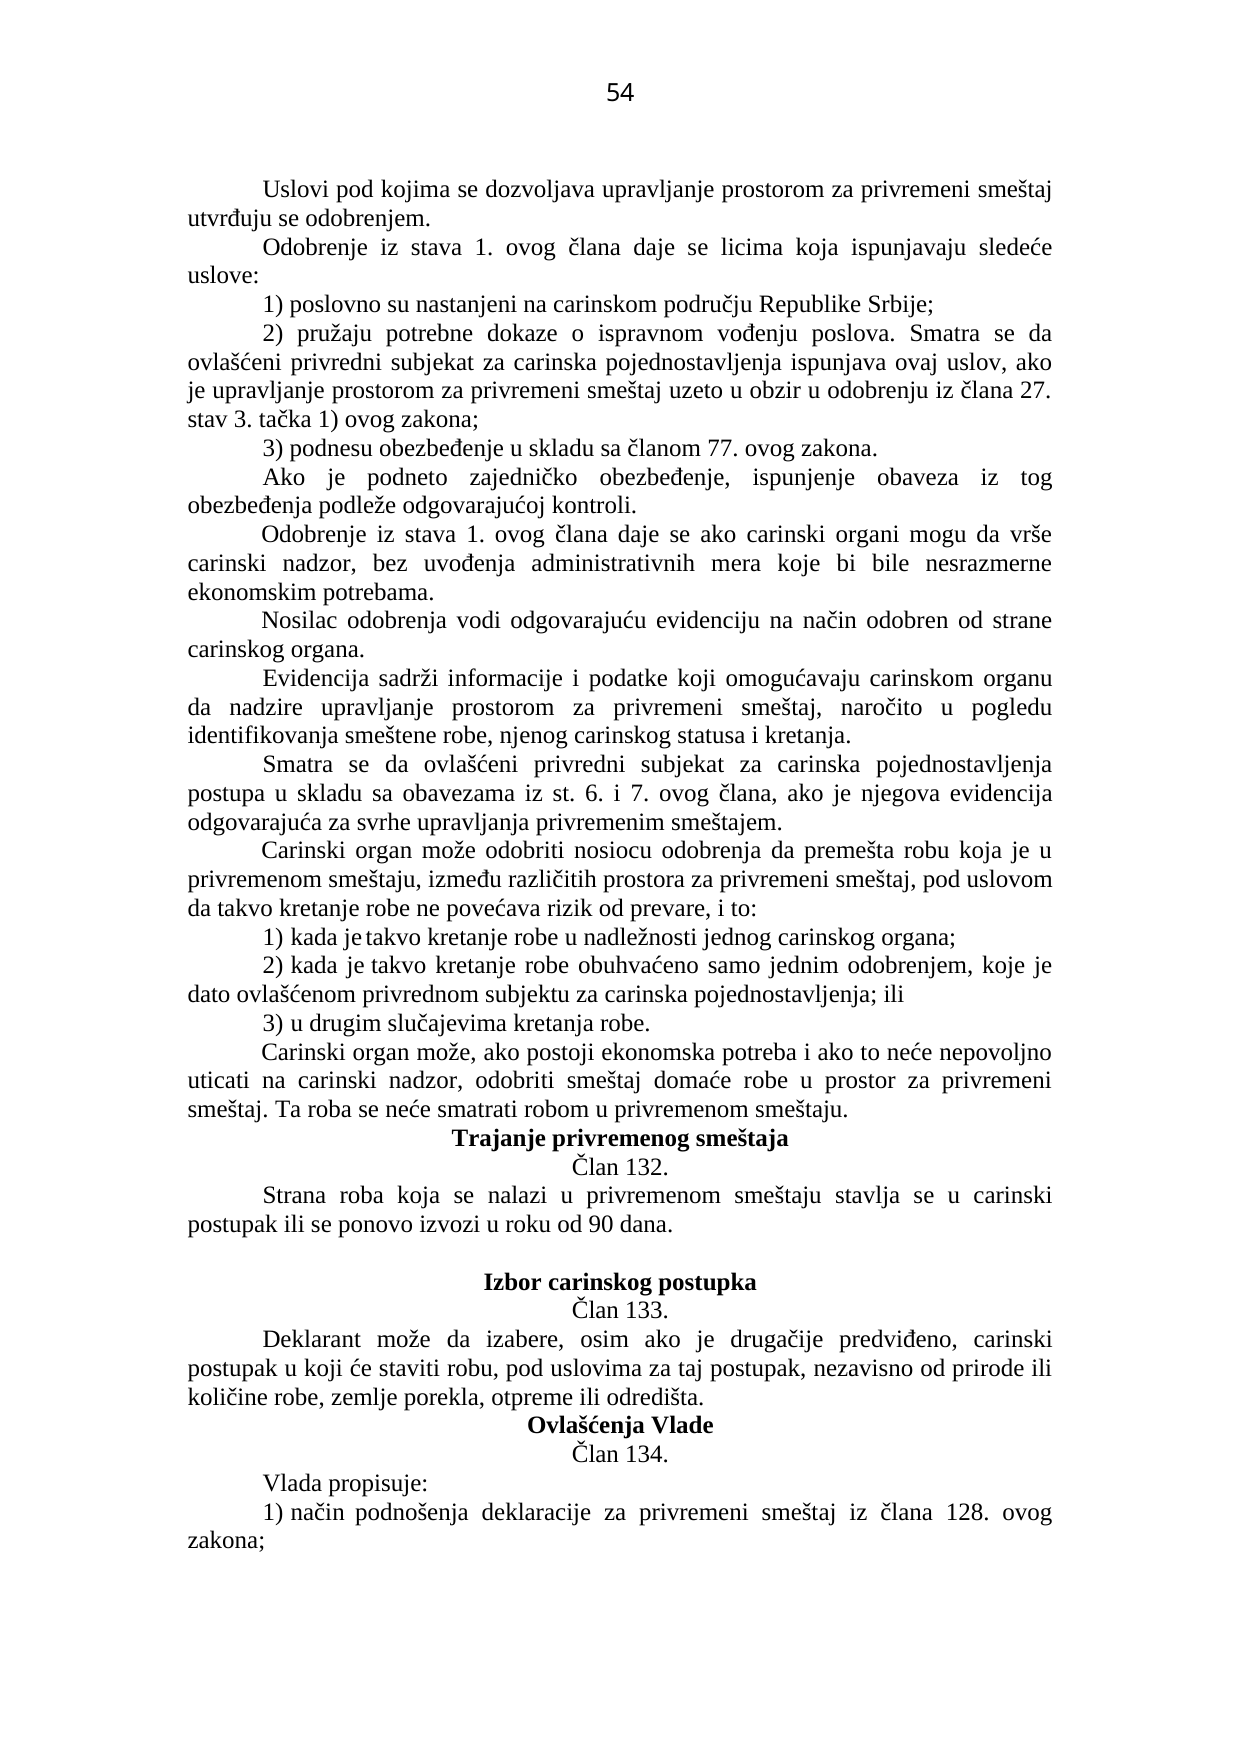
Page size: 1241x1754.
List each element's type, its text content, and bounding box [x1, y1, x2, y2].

text {0>Choice of a customs procedure<}0{>Izbor carinskog postupka<0} [187, 1267, 1053, 1296]
list {0>(b) such movement is covered by only one authorisation, issued to an authorised economic operator for customs simplifications; or<}0{>kada je takvo kretanje robe obuhvaćeno samo jednim odobrenjem, koje je dato ovlašćenom privrednom subjektu za carinska pojednostavljenja; ili<0} [187, 951, 1053, 1008]
list {0>(c) in other cases of movement.<}0{>u drugim slučajevima kretanja robe.<0} [187, 1008, 1053, 1037]
text Vlada propisuje: {0>The Commission shall be empowered to adopt delegated acts, in accordance with Article 284, in order to determine:<}0{><0} [187, 1468, 1053, 1497]
text {0>End of temporary storage<}0{>Trajanje privremenog smeštaja<0} [187, 1123, 1053, 1152]
text Ovlašćenja Vlade [187, 1411, 1053, 1439]
text {0>(a) they are established in the customs territory of the Union;<}0{>1) poslovno su nastanjeni na carinskom području Republike Srbije;<0} [187, 289, 1053, 318]
text {0>(c) they provide a guarantee in accordance with Article 89.<}67{>3) podnesu obezbeđenje u skladu sa članom 77. ovog zakona.<0} [187, 433, 1053, 462]
text {0>An authorised economic operator for customs simplifications shall be deemed to comply with the obligation referred to in the first and second subparagraphs, insofar as his or her records are appropriate for the purpose of the operation of temporary storage.<}0{>Smatra se da ovlašćeni privredni subjekat za carinska pojednostavljenja postupa u skladu sa obavezama iz st. 6. i 7. ovog člana, ako je njegova evidencija odgovarajuća za svrhe upravljanja privremenim smeštajem.<0} [187, 749, 1053, 836]
text {0>(b) they provide the necessary assurance of the proper conduct of the operations; an authorised economic operator for customs simplifications shall be deemed to fulfil that condition insofar as the operation of temporary storage facilities is taken into account in the authorisation referred to in point (a) of Article 38(2);<}0{>2) pružaju potrebne dokaze o ispravnom vođenju poslova. Smatra se da ovlašćeni privredni subjekat za carinska pojednostavljenja ispunjava ovaj uslov, ako je upravljanje prostorom za privremeni smeštaj uzeto u obzir u odobrenju iz člana 27. stav 3. tačka 1) ovog zakona;<0} [187, 318, 1053, 433]
text Strana r{0>Non-Union goods in temporary storage shall be placed under a customs procedure or re-exported within 90 days.<}0{>oba koja se nalazi u privremenom smeštaju stavlja se u carinski postupak ili se ponovo izvozi u roku od 90 dana. [187, 1181, 1053, 1238]
text {0>The records shall contain the information and the particulars which enable the customs authorities to supervise the operation of the temporary storage facilities, in particular with regard to the identification of the goods stored, their customs status and their movements.<}0{>Evidencija sadrži informacije i podatke koji omogućavaju carinskom organu da nadzire upravljanje prostorom za privremeni smeštaj, naročito u pogledu identifikovanja smeštene robe, njenog carinskog statusa i kretanja.<0} [187, 663, 1053, 749]
text {0>Where a comprehensive guarantee is provided, compliance with the obligations attached to that guarantee shall be monitored by appropriate audit.<}0{>Ako je podneto zajedničko obezbeđenje, ispunjenje obaveza iz tog obezbeđenja podleže odgovarajućoj kontroli.<0} [187, 462, 1053, 519]
text {0>2. The authorisation referred to in paragraph 1 shall be granted only to persons who satisfy all of the following conditions:<}67{>Odobrenje iz stava 1. ovog člana daje se licima koja ispunjavaju sledeće uslove:<0} [187, 232, 1053, 289]
text {0>4. The holder of the authorisation shall keep appropriate records in a form approved by the customs authorities.<}0{> Nosilac odobrenja vodi odgovarajuću evidenciju na način odobren od strane carinskog organa.<0} [187, 606, 1053, 663]
text Član 132. <0} [187, 1152, 1053, 1181]
text Deklarant može da izabere, {0>Except where otherwise provided, the declarant shall be free to choose the customs procedure under which to place the goods, under the conditions for that procedure, irrespective of their nature or quantity, or their country of origin, consignment or destination.<}0{>osim ako je drugačije predviđeno, carinski postupak u koji će staviti robu, pod uslovima za taj postupak, nezavisno od prirode ili količine robe, zemlje porekla, otpreme ili odredišta. [187, 1324, 1053, 1411]
list {0>(a) the conditions for approving the places referred to in Article 147(1);<}65{>način podnošenja deklaracije za privremeni smeštaj iz člana 128. ovog zakona;<0} [187, 1497, 1053, 1554]
text {0>3. The authorisation referred to in paragraph 1 shall be granted only where the customs authorities are able to exercise customs supervision without having to introduce administrative arrangements which are disproportionate to the economic needs involved.<}0{> Odobrenje iz stava 1. ovog člana daje se ako carinski organi mogu da vrše carinski nadzor, bez uvođenja administrativnih mera koje bi bile nesrazmerne ekonomskim potrebama.<0} [187, 519, 1053, 606]
text {0>6. The customs authorities may, where an economic need exists and customs supervision will not be adversely affected, authorise the storage of Union goods in a temporary storage facility.<}0{> Carinski organ može, ako postoji ekonomska potreba i ako to neće nepovoljno uticati na carinski nadzor, odobriti smeštaj domaće robe u prostor za privremeni smeštaj.<0} {0>Those goods shall not be regarded as goods in temporary storage.<}0{>Ta roba se neće smatrati robom u privremenom smeštaju.<0} [187, 1037, 1053, 1123]
text {0>5. The customs authorities may authorise the holder of the authorisation to move goods in temporary storage between different temporary storage facilities under the condition that such movements would not increase the risk of fraud, as follows:<}0{> Carinski organ može odobriti nosiocu odobrenja da premešta robu koja je u privremenom smeštaju, između različitih prostora za privremeni smeštaj, pod uslovom da takvo kretanje robe ne povećava rizik od prevare, i to:<0} [187, 836, 1053, 922]
list {0>(a) such movement takes place under the responsibility of one customs authority;<}0{>kada je takvo kretanje robe u nadležnosti jednog carinskog organa;<0} [187, 922, 1053, 951]
text Član 134. <0}{0>Delegation of power<}0{> <0} [187, 1439, 1053, 1468]
text Član 133. <0} [187, 1296, 1053, 1324]
text {0>The conditions under which the operation of temporary storage facilities is permitted shall be set out in the authorisation.<}0{>Uslovi pod kojima se dozvoljava upravljanje prostorom za privremeni smeštaj utvrđuju se odobrenjem.<0} [187, 174, 1053, 232]
